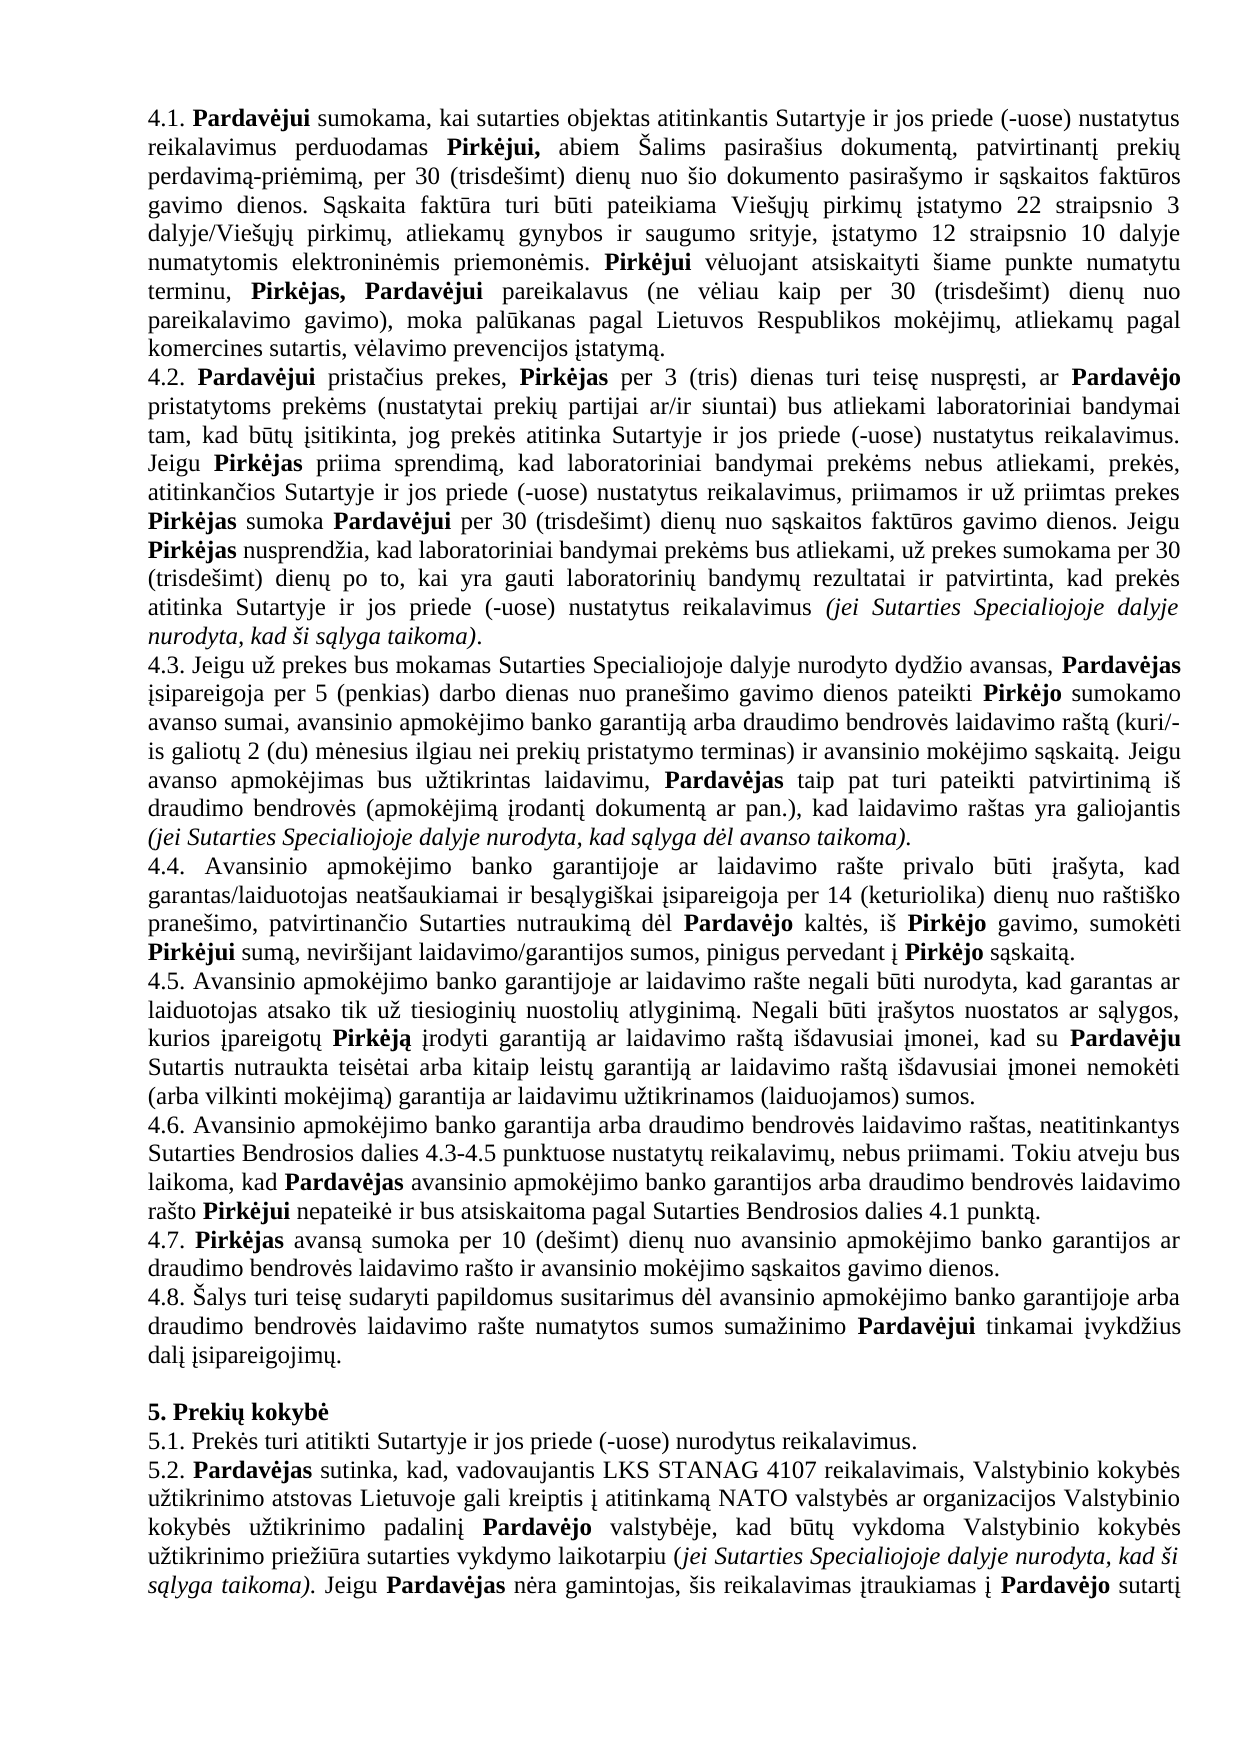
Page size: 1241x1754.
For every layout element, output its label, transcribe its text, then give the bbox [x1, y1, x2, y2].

text 4.4. Avansinio apmokėjimo banko garantijoje ar laidavimo rašte privalo būti įrašyta, kad garantas/laiduotojas neatšaukiamai ir besąlygiškai įsipareigoja per 14 (keturiolika) dienų nuo raštiško pranešimo, patvirtinančio Sutarties nutraukimą dėl Pardavėjo kaltės, iš Pirkėjo gavimo, sumokėti Pirkėjui sumą, neviršijant laidavimo/garantijos sumos, pinigus pervedant į Pirkėjo sąskaitą. [148, 851, 1181, 966]
text 4.8. Šalys turi teisę sudaryti papildomus susitarimus dėl avansinio apmokėjimo banko garantijoje arba draudimo bendrovės laidavimo rašte numatytos sumos sumažinimo Pardavėjui tinkamai įvykdžius dalį įsipareigojimų. [148, 1282, 1181, 1368]
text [148, 1455, 1181, 1598]
text 4.5. Avansinio apmokėjimo banko garantijoje ar laidavimo rašte negali būti nurodyta, kad garantas ar laiduotojas atsako tik už tiesioginių nuostolių atlyginimą. Negali būti įrašytos nuostatos ar sąlygos, kurios įpareigotų Pirkėją įrodyti garantiją ar laidavimo raštą išdavusiai įmonei, kad su Pardavėju Sutartis nutraukta teisėtai arba kitaip leistų garantiją ar laidavimo raštą išdavusiai įmonei nemokėti (arba vilkinti mokėjimą) garantija ar laidavimu užtikrinamos (laiduojamos) sumos. [148, 966, 1181, 1110]
text 4.3. Jeigu už prekes bus mokamas Sutarties Specialiojoje dalyje nurodyto dydžio avansas, Pardavėjas įsipareigoja per 5 (penkias) darbo dienas nuo pranešimo gavimo dienos pateikti Pirkėjo sumokamo avanso sumai, avansinio apmokėjimo banko garantiją arba draudimo bendrovės laidavimo raštą (kuri/-is galiotų 2 (du) mėnesius ilgiau nei prekių pristatymo terminas) ir avansinio mokėjimo sąskaitą. Jeigu avanso apmokėjimas bus užtikrintas laidavimu, Pardavėjas taip pat turi pateikti patvirtinimą iš draudimo bendrovės (apmokėjimą įrodantį dokumentą ar pan.), kad laidavimo raštas yra galiojantis (jei Sutarties Specialiojoje dalyje nurodyta, kad sąlyga dėl avanso taikoma). [148, 650, 1181, 851]
text 4.1. Pardavėjui sumokama, kai sutarties objektas atitinkantis Sutartyje ir jos priede (-uose) nustatytus reikalavimus perduodamas Pirkėjui, abiem Šalims pasirašius dokumentą, patvirtinantį prekių perdavimą-priėmimą, per 30 (trisdešimt) dienų nuo šio dokumento pasirašymo ir sąskaitos faktūros gavimo dienos. Sąskaita faktūra turi būti pateikiama Viešųjų pirkimų įstatymo 22 straipsnio 3 dalyje/Viešųjų pirkimų, atliekamų gynybos ir saugumo srityje, įstatymo 12 straipsnio 10 dalyje numatytomis elektroninėmis priemonėmis. Pirkėjui vėluojant atsiskaityti šiame punkte numatytu terminu, Pirkėjas, Pardavėjui pareikalavus (ne vėliau kaip per 30 (trisdešimt) dienų nuo pareikalavimo gavimo), moka palūkanas pagal Lietuvos Respublikos mokėjimų, atliekamų pagal komercines sutartis, vėlavimo prevencijos įstatymą. [148, 103, 1181, 362]
text 5. Prekių kokybė [148, 1397, 1181, 1426]
text 4.6. Avansinio apmokėjimo banko garantija arba draudimo bendrovės laidavimo raštas, neatitinkantys Sutarties Bendrosios dalies 4.3-4.5 punktuose nustatytų reikalavimų, nebus priimami. Tokiu atveju bus laikoma, kad Pardavėjas avansinio apmokėjimo banko garantijos arba draudimo bendrovės laidavimo rašto Pirkėjui nepateikė ir bus atsiskaitoma pagal Sutarties Bendrosios dalies 4.1 punktą. [148, 1110, 1181, 1225]
text 5.1. Prekės turi atitikti Sutartyje ir jos priede (-uose) nurodytus reikalavimus. [148, 1426, 1181, 1455]
text 4.2. Pardavėjui pristačius prekes, Pirkėjas per 3 (tris) dienas turi teisę nuspręsti, ar Pardavėjo pristatytoms prekėms (nustatytai prekių partijai ar/ir siuntai) bus atliekami laboratoriniai bandymai tam, kad būtų įsitikinta, jog prekės atitinka Sutartyje ir jos priede (-uose) nustatytus reikalavimus. Jeigu Pirkėjas priima sprendimą, kad laboratoriniai bandymai prekėms nebus atliekami, prekės, atitinkančios Sutartyje ir jos priede (-uose) nustatytus reikalavimus, priimamos ir už priimtas prekes Pirkėjas sumoka Pardavėjui per 30 (trisdešimt) dienų nuo sąskaitos faktūros gavimo dienos. Jeigu Pirkėjas nusprendžia, kad laboratoriniai bandymai prekėms bus atliekami, už prekes sumokama per 30 (trisdešimt) dienų po to, kai yra gauti laboratorinių bandymų rezultatai ir patvirtinta, kad prekės atitinka Sutartyje ir jos priede (-uose) nustatytus reikalavimus (jei Sutarties Specialiojoje dalyje nurodyta, kad ši sąlyga taikoma). [148, 362, 1181, 650]
text 4.7. Pirkėjas avansą sumoka per 10 (dešimt) dienų nuo avansinio apmokėjimo banko garantijos ar draudimo bendrovės laidavimo rašto ir avansinio mokėjimo sąskaitos gavimo dienos. [148, 1225, 1181, 1282]
